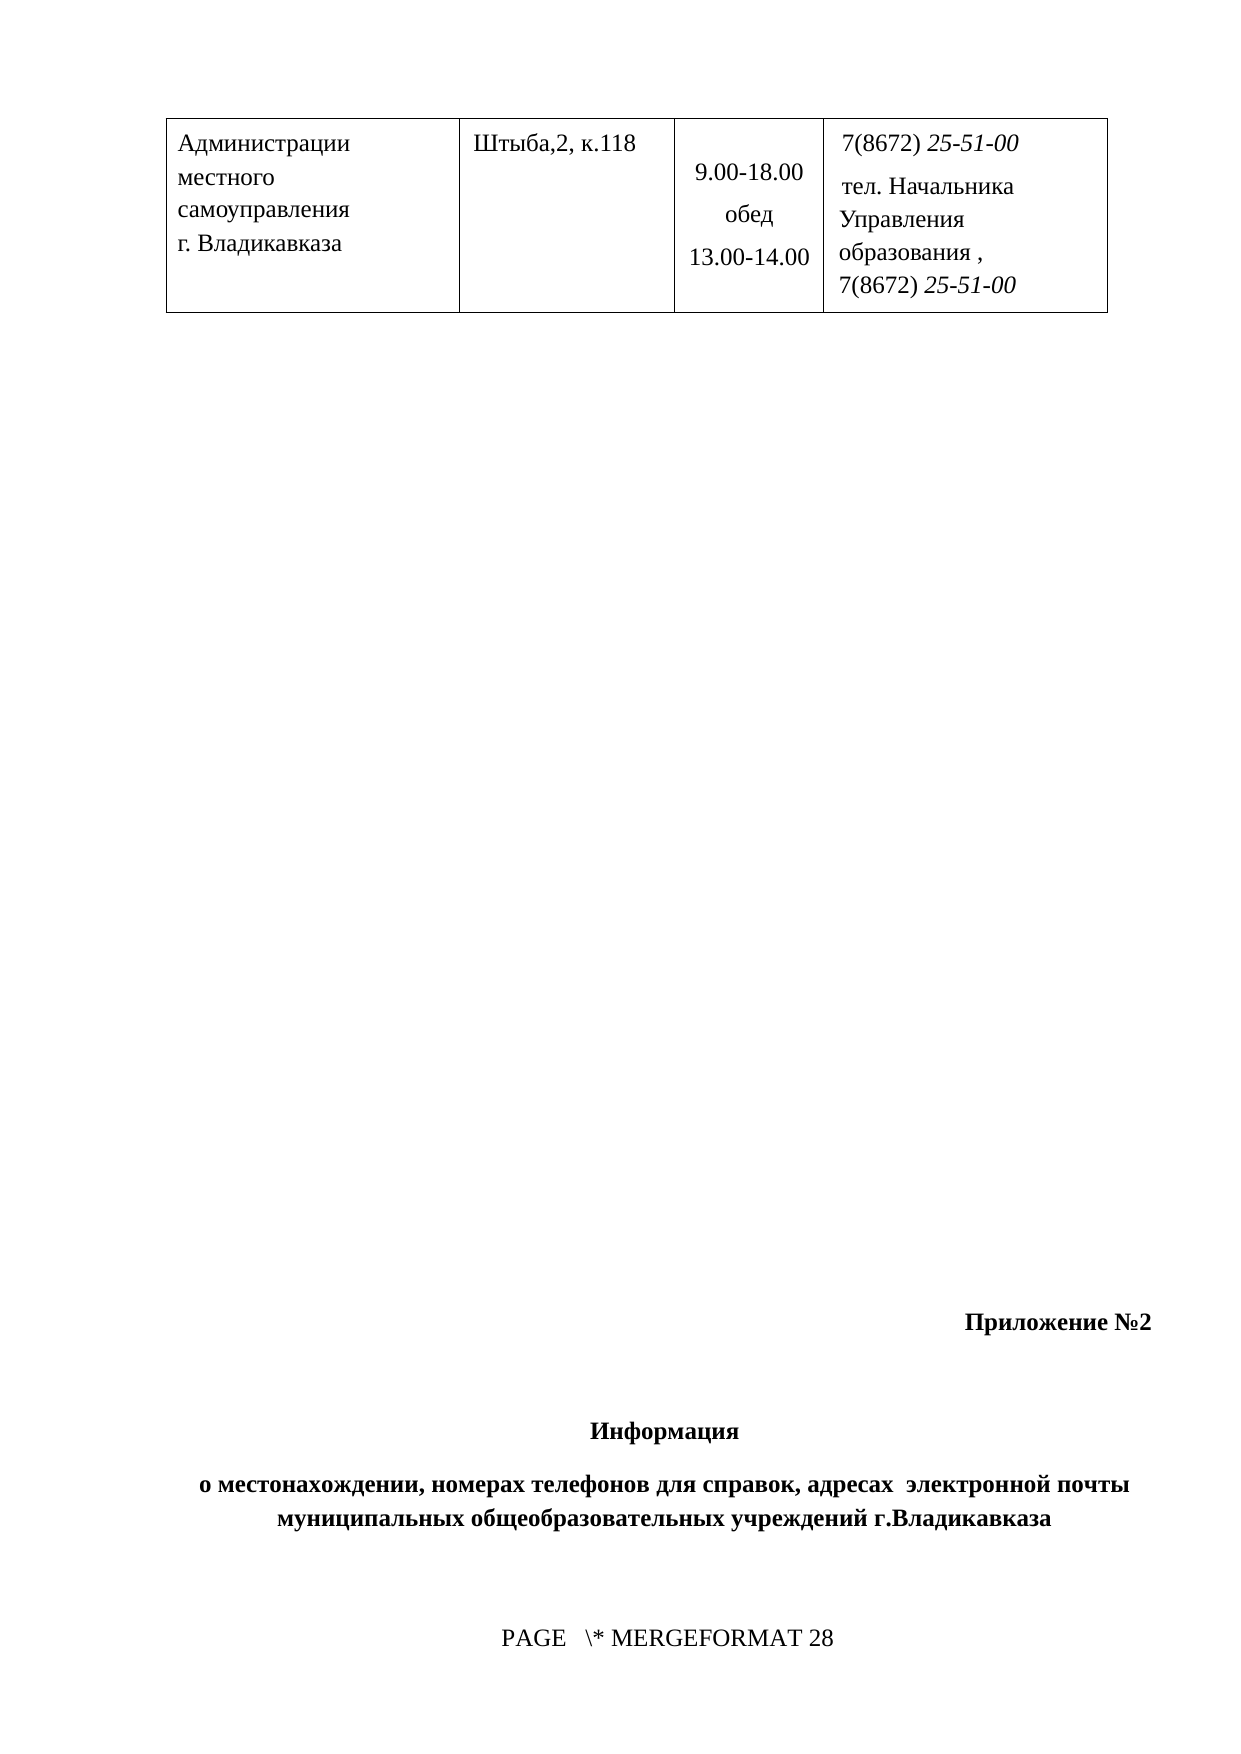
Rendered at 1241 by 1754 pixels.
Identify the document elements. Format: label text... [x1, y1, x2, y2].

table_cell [167, 119, 459, 312]
text Приложение №2 [871, 1307, 1152, 1336]
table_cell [460, 119, 674, 312]
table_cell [824, 119, 1107, 312]
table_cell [675, 119, 823, 312]
text Информация [177, 1416, 1152, 1444]
text о местонахождении, номерах телефонов для справок, адресах электронной почты муниципальных общеобразовательных учреждений г.Владикавказа [177, 1469, 1152, 1531]
